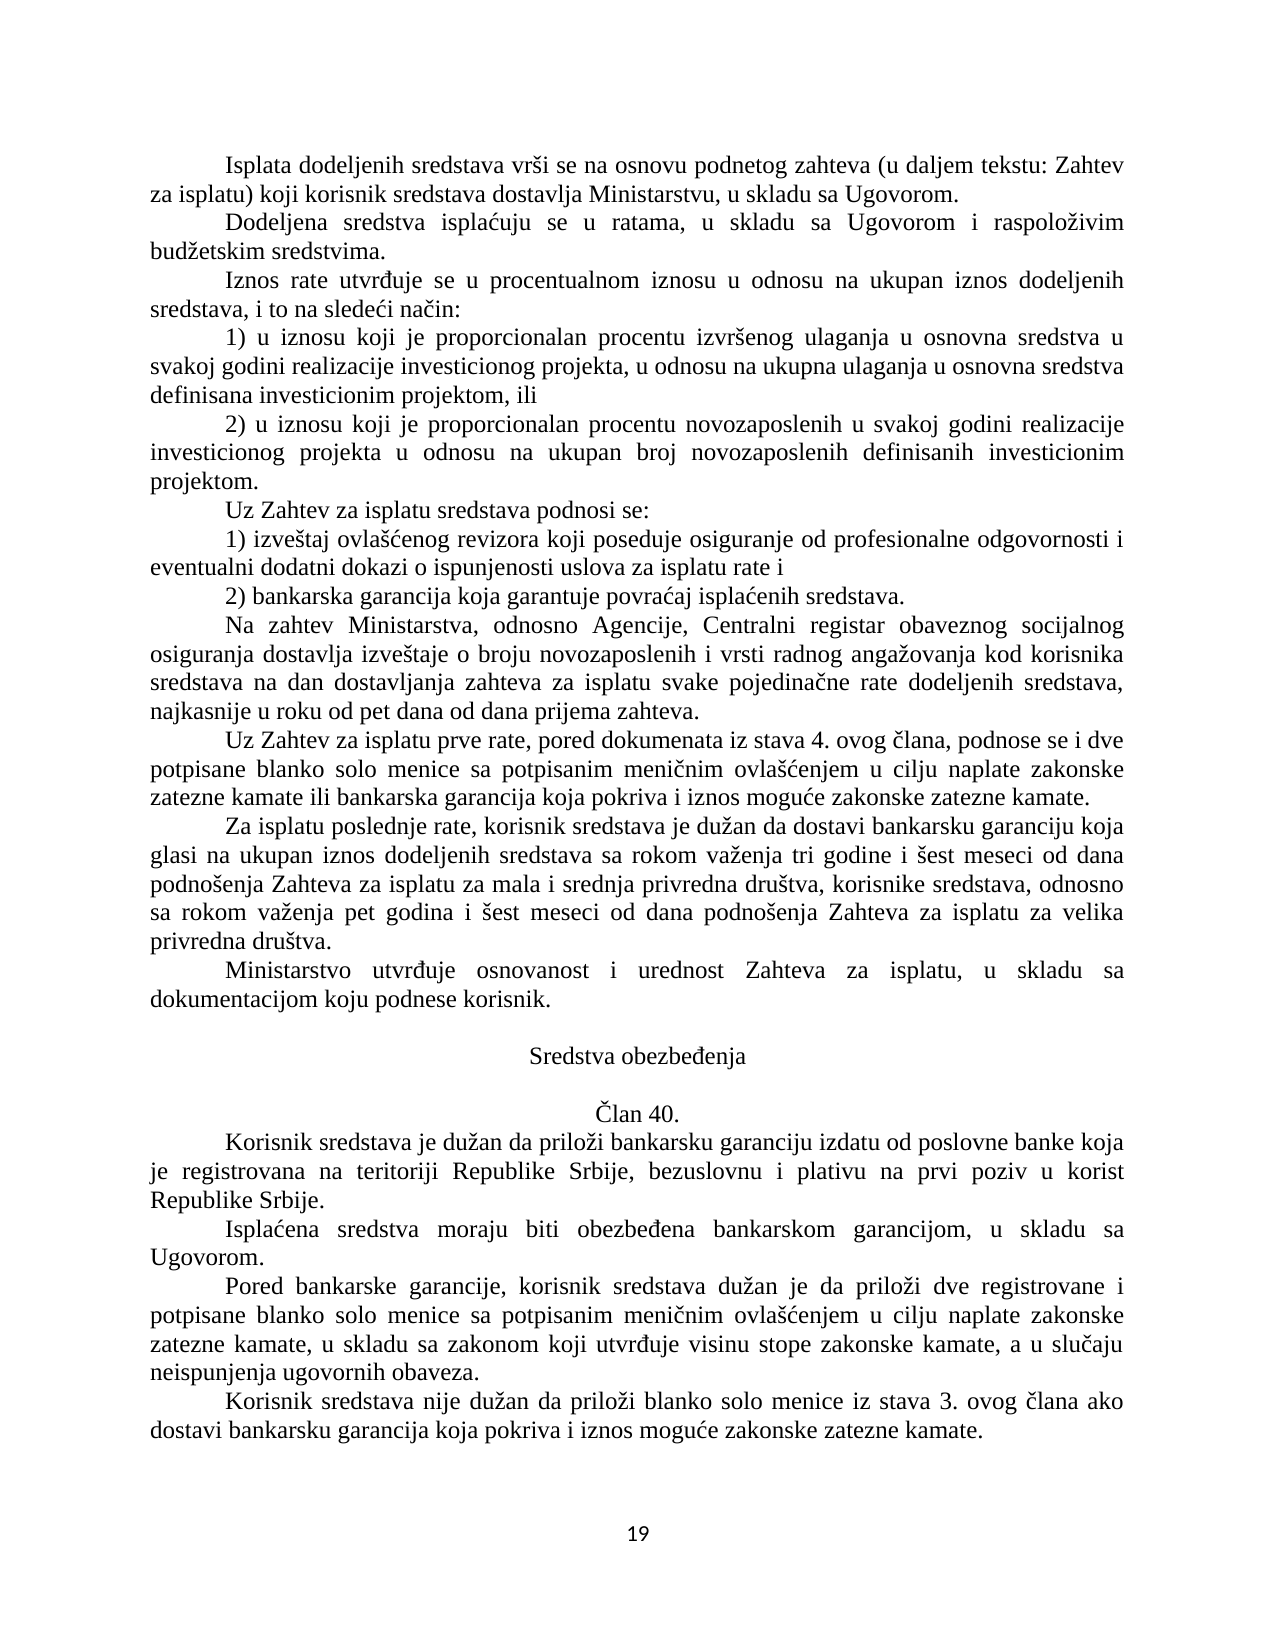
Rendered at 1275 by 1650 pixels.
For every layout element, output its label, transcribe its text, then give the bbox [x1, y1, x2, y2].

text 2) bankarska garancija koja garantuje povraćaj isplaćenih sredstava. [150, 581, 1125, 610]
text Korisnik sredstava nije dužan da priloži blanko solo menice iz stava 3. ovog člana ako dostavi bankarsku garancija koja pokriva i iznos moguće zakonske zatezne kamate. [150, 1386, 1125, 1444]
text Član 40. [150, 1099, 1125, 1127]
text Iznos rate utvrđuje se u procentualnom iznosu u odnosu na ukupan iznos dodeljenih sredstava, i to na sledeći način: [150, 265, 1125, 322]
text Isplaćena sredstva moraju biti obezbeđena bankarskom garancijom, u skladu sa Ugovorom. [150, 1214, 1125, 1271]
text Na zahtev Ministarstva, odnosno Agencije, Centralni registar obaveznog socijalnog osiguranja dostavlja izveštaje o broju novozaposlenih i vrsti radnog angažovanja kod korisnika sredstava na dan dostavljanja zahteva za isplatu svake pojedinačne rate dodeljenih sredstava, najkasnije u roku od pet dana od dana prijema zahteva. [150, 610, 1125, 725]
text Sredstva obezbeđenja [150, 1041, 1125, 1070]
text Za isplatu poslednje rate, korisnik sredstava je dužan da dostavi bankarsku garanciju koja glasi na ukupan iznos dodeljenih sredstava sa rokom važenja tri godine i šest meseci od dana podnošenja Zahteva za isplatu za mala i srednja privredna društva, korisnike sredstava, odnosno sa rokom važenja pet godina i šest meseci od dana podnošenja Zahteva za isplatu za velika privredna društva. [150, 811, 1125, 955]
text 2) u iznosu koji je proporcionalan procentu novozaposlenih u svakoj godini realizacije investicionog projekta u odnosu na ukupan broj novozaposlenih definisanih investicionim projektom. [150, 409, 1125, 495]
text 1) izveštaj ovlašćenog revizora koji poseduje osiguranje od profesionalne odgovornosti i eventualni dodatni dokazi o ispunjenosti uslova za isplatu rate i [150, 524, 1125, 581]
text 1) u iznosu koji je proporcionalan procentu izvršenog ulaganja u osnovna sredstva u svakoj godini realizacije investicionog projekta, u odnosu na ukupna ulaganja u osnovna sredstva definisana investicionim projektom, ili [150, 322, 1125, 409]
text Isplata dodeljenih sredstava vrši se na osnovu podnetog zahteva (u daljem tekstu: Zahtev za isplatu) koji korisnik sredstava dostavlja Ministarstvu, u skladu sa Ugovorom. [150, 150, 1125, 207]
text Pored bankarske garancije, korisnik sredstava dužan je da priloži dve registrovane i potpisane blanko solo menice sa potpisanim meničnim ovlašćenjem u cilju naplate zakonske zatezne kamate, u skladu sa zakonom koji utvrđuje visinu stope zakonske kamate, a u slučaju neispunjenja ugovornih obaveza. [150, 1271, 1125, 1386]
text Ministarstvo utvrđuje osnovanost i urednost Zahteva za isplatu, u skladu sa dokumentacijom koju podnese korisnik. [150, 955, 1125, 1012]
text Uz Zahtev za isplatu sredstava podnosi se: [150, 495, 1125, 524]
text Dodeljena sredstva isplaćuju se u ratama, u skladu sa Ugovorom i raspoloživim budžetskim sredstvima. [150, 207, 1125, 265]
text Korisnik sredstava je dužan da priloži bankarsku garanciju izdatu od poslovne banke koja je registrovana na teritoriji Republike Srbije, bezuslovnu i plativu na prvi poziv u korist Republike Srbije. [150, 1127, 1125, 1214]
text Uz Zahtev za isplatu prve rate, pored dokumenata iz stava 4. ovog člana, podnose se i dve potpisane blanko solo menice sa potpisanim meničnim ovlašćenjem u cilju naplate zakonske zatezne kamate ili bankarska garancija koja pokriva i iznos moguće zakonske zatezne kamate. [150, 725, 1125, 811]
